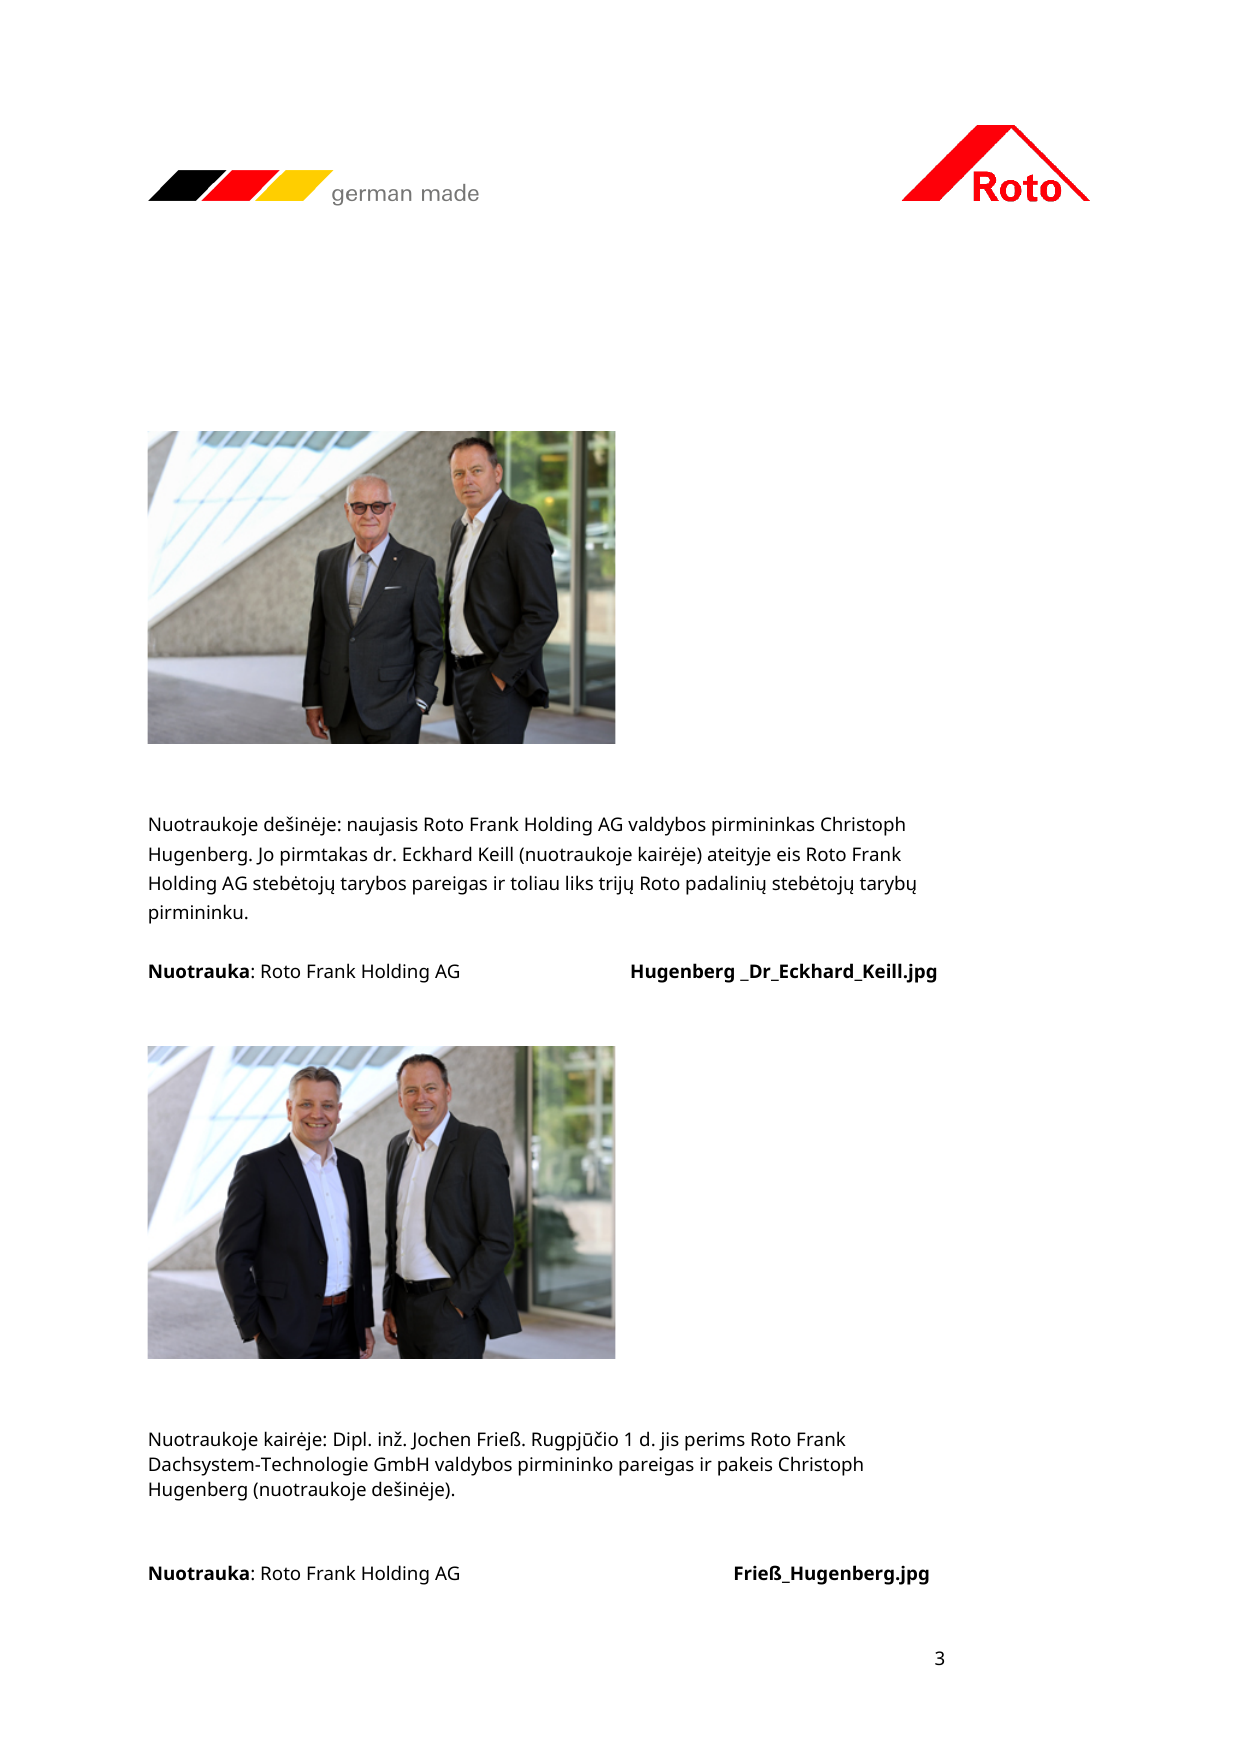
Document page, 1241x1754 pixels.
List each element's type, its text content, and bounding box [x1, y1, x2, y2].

text Nuotrauka: Roto Frank Holding AG Frieß_Hugenberg.jpg [148, 1560, 945, 1585]
picture [147, 431, 616, 744]
text Nuotrauka: Roto Frank Holding AG Hugenberg _Dr_Eckhard_Keill.jpg [148, 958, 945, 983]
text Nuotraukoje kairėje: Dipl. inž. Jochen Frieß. Rugpjūčio 1 d. jis perims Roto Frank Dachsystem-Technologie GmbH valdybos pirmininko pareigas ir pakeis Christoph Hugenberg (nuotraukoje dešinėje). [148, 1426, 945, 1501]
text Nuotraukoje dešinėje: naujasis Roto Frank Holding AG valdybos pirmininkas Christoph Hugenberg. Jo pirmtakas dr. Eckhard Keill (nuotraukoje kairėje) ateityje eis Roto Frank Holding AG stebėtojų tarybos pareigas ir toliau liks trijų Roto padalinių stebėtojų tarybų pirmininku. [148, 812, 945, 925]
picture [147, 169, 481, 208]
picture [147, 1046, 616, 1359]
picture [901, 125, 1196, 208]
